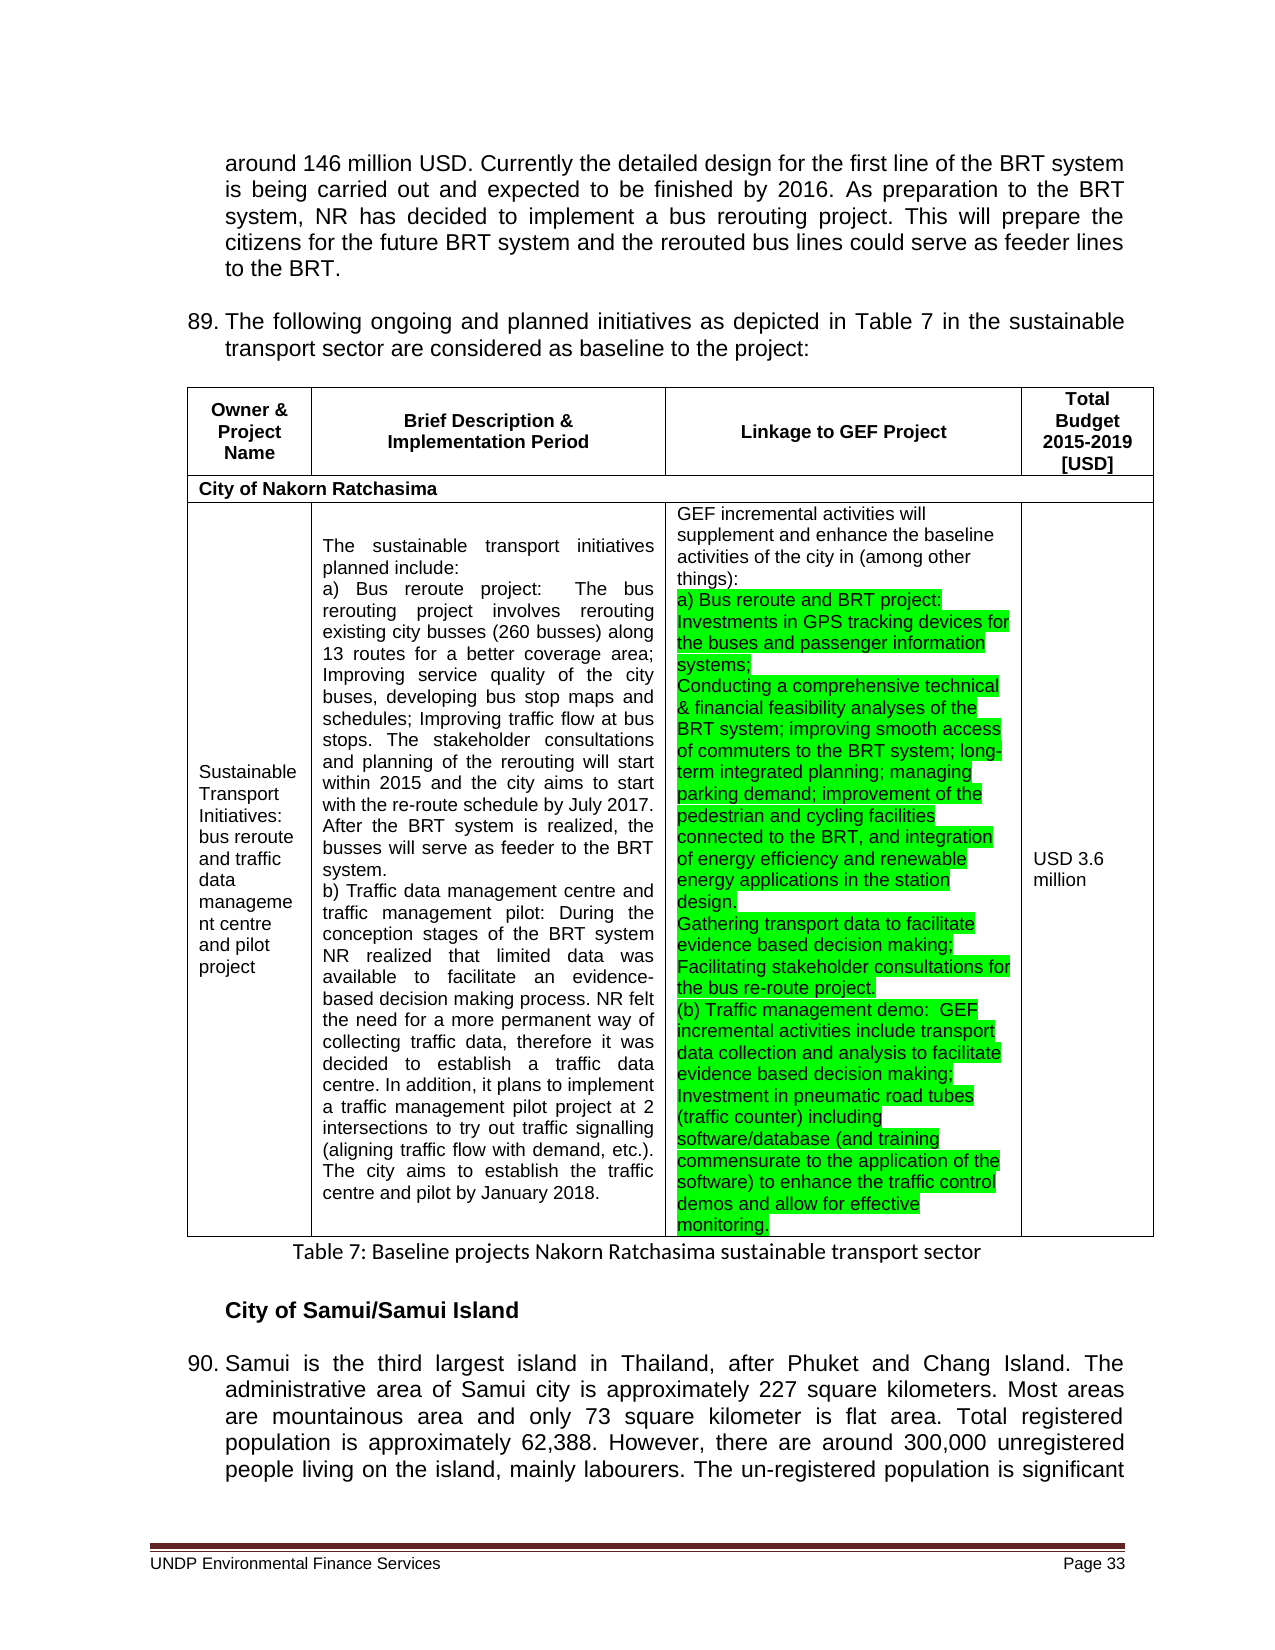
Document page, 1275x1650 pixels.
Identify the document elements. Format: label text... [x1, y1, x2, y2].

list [187, 150, 1125, 282]
table_header Linkage to GEF Project [666, 388, 1021, 474]
table_header Owner & Project Name [188, 388, 311, 474]
table_cell Sustainable Transport Initiatives: bus reroute and traffic data management centre and pilot project [188, 503, 311, 1236]
table_cell GEF incremental activities will supplement and enhance the baseline activities of the city in (among other things): a) Bus reroute and BRT project: Investments in GPS tracking devices for the buses and passenger information systems; Conducting a comprehensive technical & financial feasibility analyses of the BRT system; improving smooth access of commuters to the BRT system; long-term integrated planning; managing parking demand; improvement of the pedestrian and cycling facilities connected to the BRT, and integration of energy efficiency and renewable energy applications in the station design. Gathering transport data to facilitate evidence based decision making; Facilitating stakeholder consultations for the bus re-route project. (b) Traffic management demo: GEF incremental activities include transport data collection and analysis to facilitate evidence based decision making; Investment in pneumatic road tubes (traffic counter) including software/database (and training commensurate to the application of the software) to enhance the traffic control demos and allow for effective monitoring. [666, 503, 1021, 1236]
text City of Samui/Samui Island [225, 1297, 1125, 1324]
table_header Brief Description & Implementation Period [312, 388, 665, 474]
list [187, 1350, 1125, 1482]
table_cell USD 3.6 million [1022, 503, 1153, 1236]
table_header Total Budget 2015-2019 [USD] [1022, 388, 1153, 474]
list The following ongoing and planned initiatives as depicted in Table 7 in the sustainable transport sector are considered as baseline to the project: [187, 308, 1125, 361]
text Table 7: Baseline projects Nakorn Ratchasima sustainable transport sector [150, 1237, 1125, 1265]
table_cell The sustainable transport initiatives planned include: a) Bus reroute project: The bus rerouting project involves rerouting existing city busses (260 busses) along 13 routes for a better coverage area; Improving service quality of the city buses, developing bus stop maps and schedules; Improving traffic flow at bus stops. The stakeholder consultations and planning of the rerouting will start within 2015 and the city aims to start with the re-route schedule by July 2017. After the BRT system is realized, the busses will serve as feeder to the BRT system. b) Traffic data management centre and traffic management pilot: During the conception stages of the BRT system NR realized that limited data was available to facilitate an evidence-based decision making process. NR felt the need for a more permanent way of collecting traffic data, therefore it was decided to establish a traffic data centre. In addition, it plans to implement a traffic management pilot project at 2 intersections to try out traffic signalling (aligning traffic flow with demand, etc.). The city aims to establish the traffic centre and pilot by January 2018. [312, 503, 665, 1236]
table_cell City of Nakorn Ratchasima [188, 476, 1153, 502]
